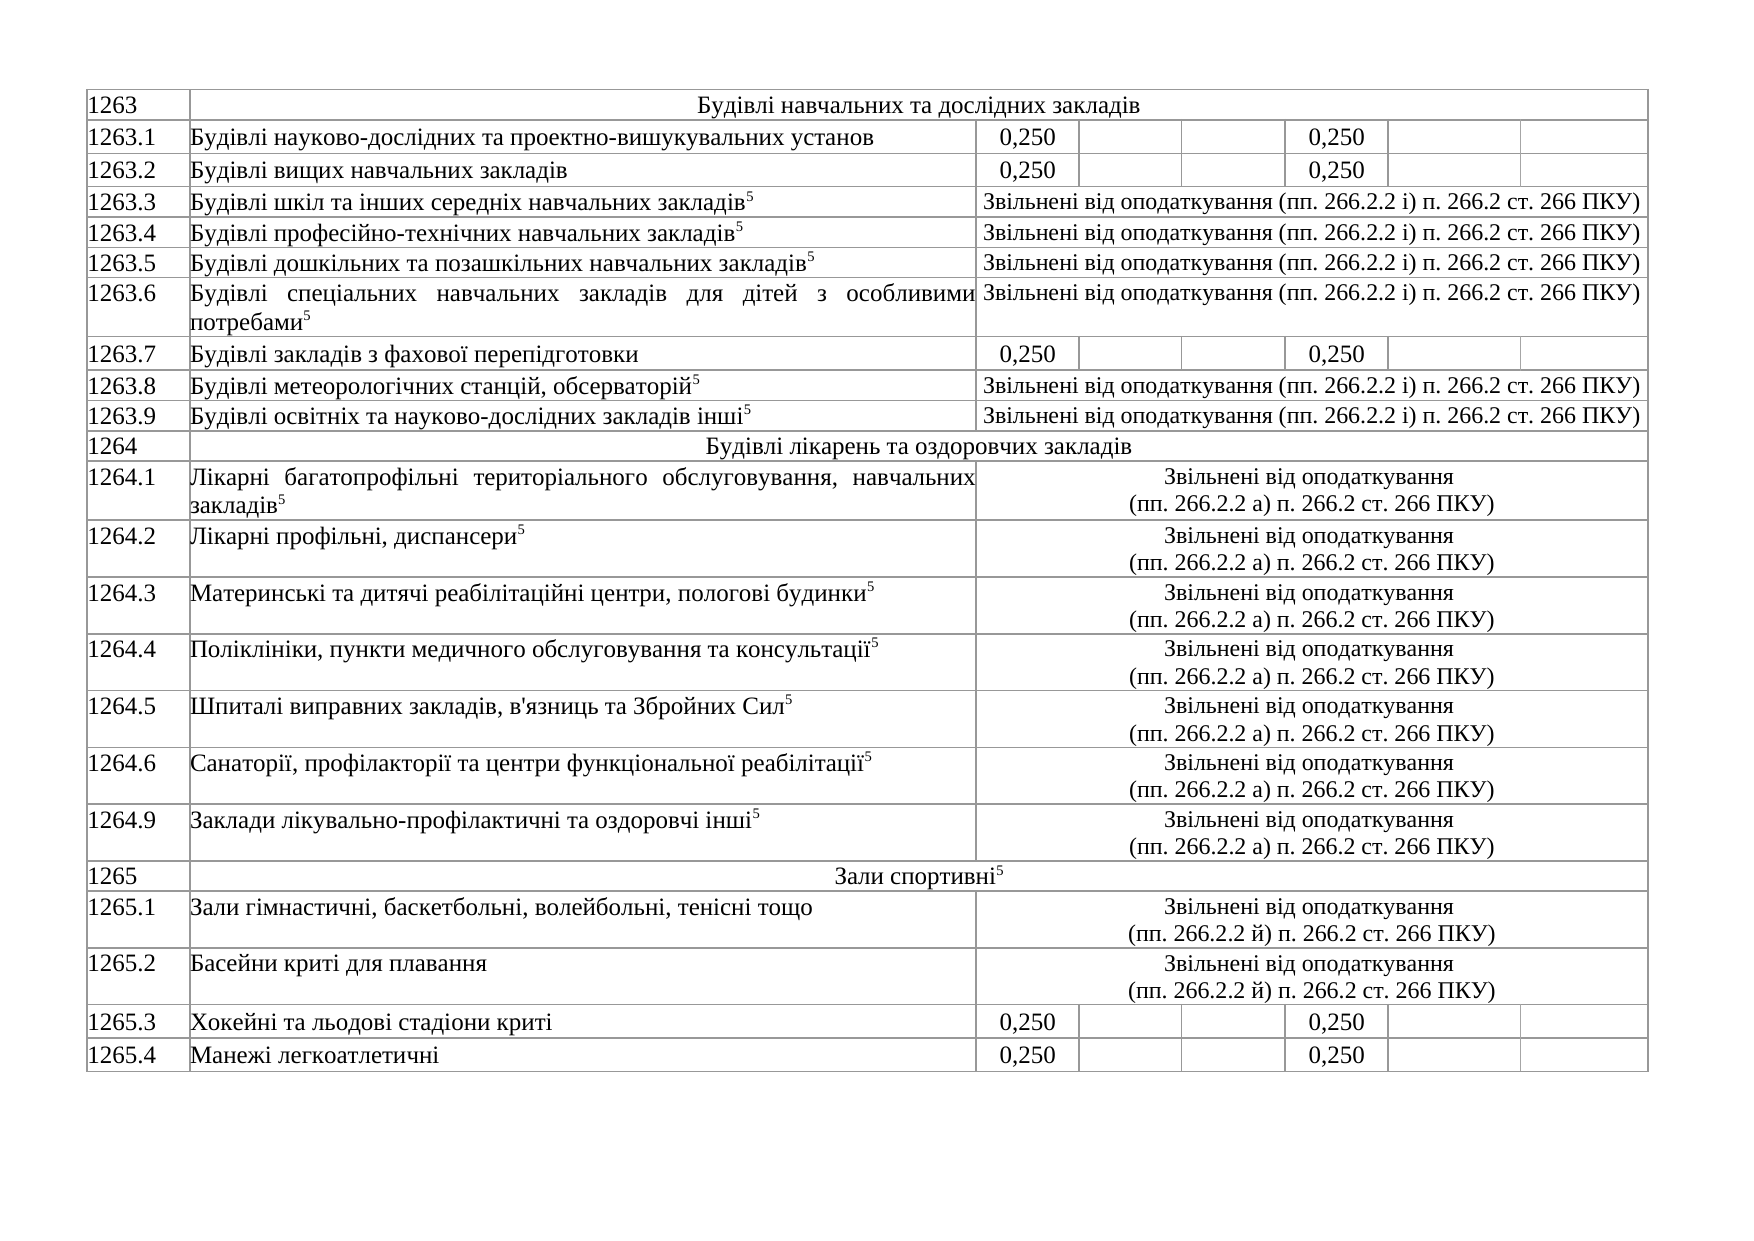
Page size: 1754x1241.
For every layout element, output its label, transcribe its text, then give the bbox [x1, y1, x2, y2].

table_cell [1521, 1005, 1647, 1037]
table_cell [1389, 121, 1520, 152]
table_cell Будівлі професійно-технічних навчальних закладів5 [191, 218, 975, 246]
table_cell Будівлі спеціальних навчальних закладів для дітей з особливими потребами5 [191, 278, 975, 336]
table_cell [1389, 337, 1520, 369]
table_cell [1182, 121, 1284, 152]
table_cell Будівлі науково-дослідних та проектно-вишукувальних установ [191, 121, 975, 152]
table_cell 0,250 [977, 121, 1078, 152]
table_cell 1263.3 [88, 187, 189, 216]
table_cell [1182, 337, 1284, 369]
table_cell 1265 [88, 862, 189, 890]
table_cell 0,250 [1286, 154, 1387, 186]
table_cell 0,250 [1286, 121, 1387, 152]
table_cell 1263.9 [88, 401, 189, 430]
table_cell Звільнені від оподаткування (пп. 266.2.2 і) п. 266.2 ст. 266 ПКУ) [977, 401, 1647, 430]
table_cell 1263.2 [88, 154, 189, 186]
table_cell Звільнені від оподаткування (пп. 266.2.2 й) п. 266.2 ст. 266 ПКУ) [977, 892, 1647, 947]
table_cell Звільнені від оподаткування (пп. 266.2.2 і) п. 266.2 ст. 266 ПКУ) [977, 218, 1647, 246]
table_cell [1389, 1005, 1520, 1037]
table_cell 1264.9 [88, 805, 189, 860]
table_cell Будівлі лікарень та оздоровчих закладів [191, 432, 1647, 460]
table_cell Зали спортивні5 [191, 862, 1647, 890]
table_cell 1264.5 [88, 691, 189, 746]
table_cell 1264.2 [88, 521, 189, 576]
table_cell Лікарні багатопрофільні територіального обслуговування, навчальних закладів5 [191, 462, 975, 519]
table_cell Звільнені від оподаткування (пп. 266.2.2 а) п. 266.2 ст. 266 ПКУ) [977, 748, 1647, 803]
table_cell Шпиталі виправних закладів, в'язниць та Збройних Сил5 [191, 691, 975, 746]
table_cell Поліклініки, пункти медичного обслуговування та консультації5 [191, 635, 975, 689]
table_cell Будівлі освітніх та науково-дослідних закладів інші5 [191, 401, 975, 430]
table_cell Материнські та дитячі реабілітаційні центри, пологові будинки5 [191, 578, 975, 633]
table_cell Будівлі метеорологічних станцій, обсерваторій5 [191, 371, 975, 399]
table_cell Звільнені від оподаткування (пп. 266.2.2 а) п. 266.2 ст. 266 ПКУ) [977, 635, 1647, 689]
table_cell Звільнені від оподаткування (пп. 266.2.2 а) п. 266.2 ст. 266 ПКУ) [977, 578, 1647, 633]
table_cell 0,250 [1286, 1005, 1387, 1037]
table_cell [1389, 1039, 1520, 1071]
table_cell 1263.5 [88, 248, 189, 277]
table_cell 1263.8 [88, 371, 189, 399]
table_cell 0,250 [1286, 1039, 1387, 1071]
table_cell 1263.4 [88, 218, 189, 246]
table_cell 1264.1 [88, 462, 189, 519]
table_cell 0,250 [977, 337, 1078, 369]
table_cell [1182, 154, 1284, 186]
table_cell Басейни криті для плавання [191, 949, 975, 1004]
table_cell Звільнені від оподаткування (пп. 266.2.2 а) п. 266.2 ст. 266 ПКУ) [977, 521, 1647, 576]
table_cell [1080, 337, 1181, 369]
table_cell 1265.3 [88, 1005, 189, 1037]
table_cell 0,250 [977, 154, 1078, 186]
table_cell 0,250 [977, 1039, 1078, 1071]
table_cell [1521, 337, 1647, 369]
table_cell 1263.1 [88, 121, 189, 152]
table_cell [1389, 154, 1520, 186]
table_cell 1264 [88, 432, 189, 460]
table_cell Санаторії, профілакторії та центри функціональної реабілітації5 [191, 748, 975, 803]
table_cell 1265.2 [88, 949, 189, 1004]
table_cell 0,250 [977, 1005, 1078, 1037]
table_cell [1521, 121, 1647, 152]
table_cell Будівлі шкіл та інших середніх навчальних закладів5 [191, 187, 975, 216]
table_cell Звільнені від оподаткування (пп. 266.2.2 і) п. 266.2 ст. 266 ПКУ) [977, 371, 1647, 399]
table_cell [977, 949, 1647, 1004]
table_cell Будівлі закладів з фахової перепідготовки [191, 337, 975, 369]
table_cell 1263.6 [88, 278, 189, 336]
table_cell Звільнені від оподаткування (пп. 266.2.2 а) п. 266.2 ст. 266 ПКУ) [977, 805, 1647, 860]
table_cell Манежі легкоатлетичні [191, 1039, 975, 1071]
table_cell Лікарні профільні, диспансери5 [191, 521, 975, 576]
table_cell [1521, 154, 1647, 186]
table_cell Будівлі дошкільних та позашкільних навчальних закладів5 [191, 248, 975, 277]
table_cell 1265.4 [88, 1039, 189, 1071]
table_cell Хокейні та льодові стадіони криті [191, 1005, 975, 1037]
table_cell [1080, 1039, 1181, 1071]
table_cell [1080, 121, 1181, 152]
table_cell [1080, 154, 1181, 186]
table_cell Зали гімнастичні, баскетбольні, волейбольні, тенісні тощо [191, 892, 975, 947]
table_cell [1182, 1005, 1284, 1037]
table_cell 1263 [88, 90, 189, 119]
table_cell [1182, 1039, 1284, 1071]
table_cell Заклади лікувально-профілактичні та оздоровчі інші5 [191, 805, 975, 860]
table_cell Звільнені від оподаткування (пп. 266.2.2 і) п. 266.2 ст. 266 ПКУ) [977, 187, 1647, 216]
table_cell 1265.1 [88, 892, 189, 947]
table_cell 1264.4 [88, 635, 189, 689]
table_cell [1080, 1005, 1181, 1037]
table_cell Будівлі вищих навчальних закладів [191, 154, 975, 186]
table_cell [1521, 1039, 1647, 1071]
table_cell Звільнені від оподаткування (пп. 266.2.2 а) п. 266.2 ст. 266 ПКУ) [977, 462, 1647, 519]
table_cell Звільнені від оподаткування (пп. 266.2.2 і) п. 266.2 ст. 266 ПКУ) [977, 248, 1647, 277]
table_cell 1264.3 [88, 578, 189, 633]
table_cell Будівлі навчальних та дослідних закладів [191, 90, 1647, 119]
table_cell 1263.7 [88, 337, 189, 369]
table_cell 0,250 [1286, 337, 1387, 369]
table_cell Звільнені від оподаткування (пп. 266.2.2 і) п. 266.2 ст. 266 ПКУ) [977, 278, 1647, 336]
table_cell Звільнені від оподаткування (пп. 266.2.2 а) п. 266.2 ст. 266 ПКУ) [977, 691, 1647, 746]
table_cell 1264.6 [88, 748, 189, 803]
